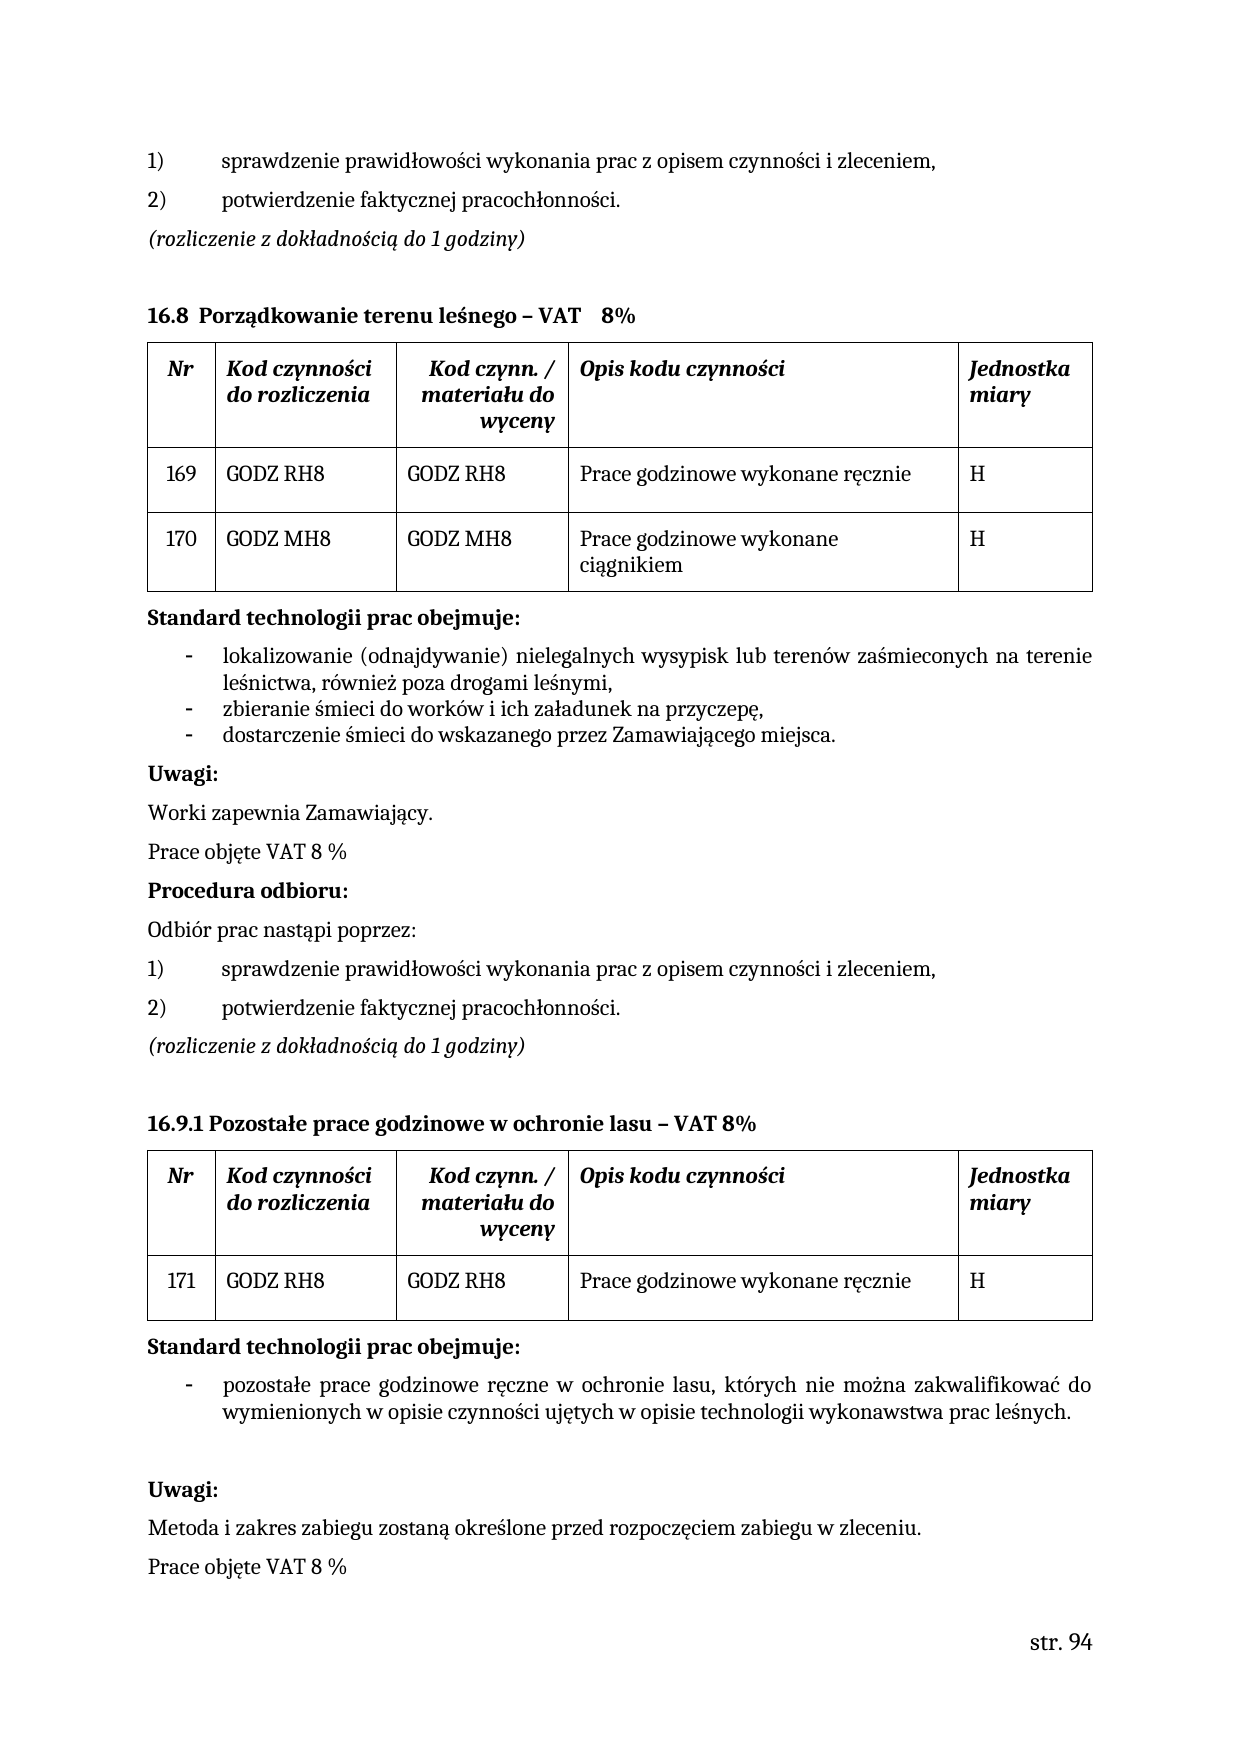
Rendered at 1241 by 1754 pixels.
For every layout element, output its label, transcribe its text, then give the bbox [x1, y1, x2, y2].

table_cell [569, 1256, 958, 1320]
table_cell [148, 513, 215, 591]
text Uwagi: [148, 1476, 1093, 1503]
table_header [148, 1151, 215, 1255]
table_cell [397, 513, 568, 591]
text 2) potwierdzenie faktycznej pracochłonności. [148, 994, 1093, 1021]
list pozostałe prace godzinowe ręczne w ochronie lasu, których nie można zakwalifikować do wymienionych w opisie czynności ujętych w opisie technologii wykonawstwa prac leśnych. [185, 1372, 1093, 1425]
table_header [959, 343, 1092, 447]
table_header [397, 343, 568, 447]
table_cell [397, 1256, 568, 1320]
text Standard technologii prac obejmuje: [148, 1333, 1093, 1360]
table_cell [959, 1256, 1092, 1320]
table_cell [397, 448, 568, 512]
text Odbiór prac nastąpi poprzez: [148, 917, 1093, 943]
text Metoda i zakres zabiegu zostaną określone przed rozpoczęciem zabiegu w zleceniu. [148, 1515, 1093, 1542]
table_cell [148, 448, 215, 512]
text 16.8 Porządkowanie terenu leśnego – VAT 8% [148, 303, 1093, 329]
text Standard technologii prac obejmuje: [148, 604, 1093, 631]
text Prace objęte VAT 8 % [148, 839, 1093, 865]
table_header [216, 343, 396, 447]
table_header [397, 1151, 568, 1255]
list dostarczenie śmieci do wskazanego przez Zamawiającego miejsca. [185, 722, 1093, 749]
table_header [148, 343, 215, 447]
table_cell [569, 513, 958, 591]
text Uwagi: [148, 761, 1093, 787]
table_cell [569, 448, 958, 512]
text Procedura odbioru: [148, 878, 1093, 904]
list lokalizowanie (odnajdywanie) nielegalnych wysypisk lub terenów zaśmieconych na terenie leśnictwa, również poza drogami leśnymi, [185, 643, 1093, 696]
text (rozliczenie z dokładnością do 1 godziny) [148, 225, 1093, 252]
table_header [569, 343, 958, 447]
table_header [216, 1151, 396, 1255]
text 16.9.1 Pozostałe prace godzinowe w ochronie lasu – VAT 8% [148, 1111, 1093, 1137]
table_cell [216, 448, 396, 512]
list zbieranie śmieci do worków i ich załadunek na przyczepę, [185, 696, 1093, 722]
text 1) sprawdzenie prawidłowości wykonania prac z opisem czynności i zleceniem, [148, 148, 1093, 174]
text Prace objęte VAT 8 % [148, 1554, 1093, 1580]
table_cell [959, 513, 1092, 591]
text Worki zapewnia Zamawiający. [148, 800, 1093, 826]
text (rozliczenie z dokładnością do 1 godziny) [148, 1033, 1093, 1059]
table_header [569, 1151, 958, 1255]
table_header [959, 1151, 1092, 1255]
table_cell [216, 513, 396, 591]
text 2) potwierdzenie faktycznej pracochłonności. [148, 186, 1093, 213]
text 1) sprawdzenie prawidłowości wykonania prac z opisem czynności i zleceniem, [148, 955, 1093, 982]
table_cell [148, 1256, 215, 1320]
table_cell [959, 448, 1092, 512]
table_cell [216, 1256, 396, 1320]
